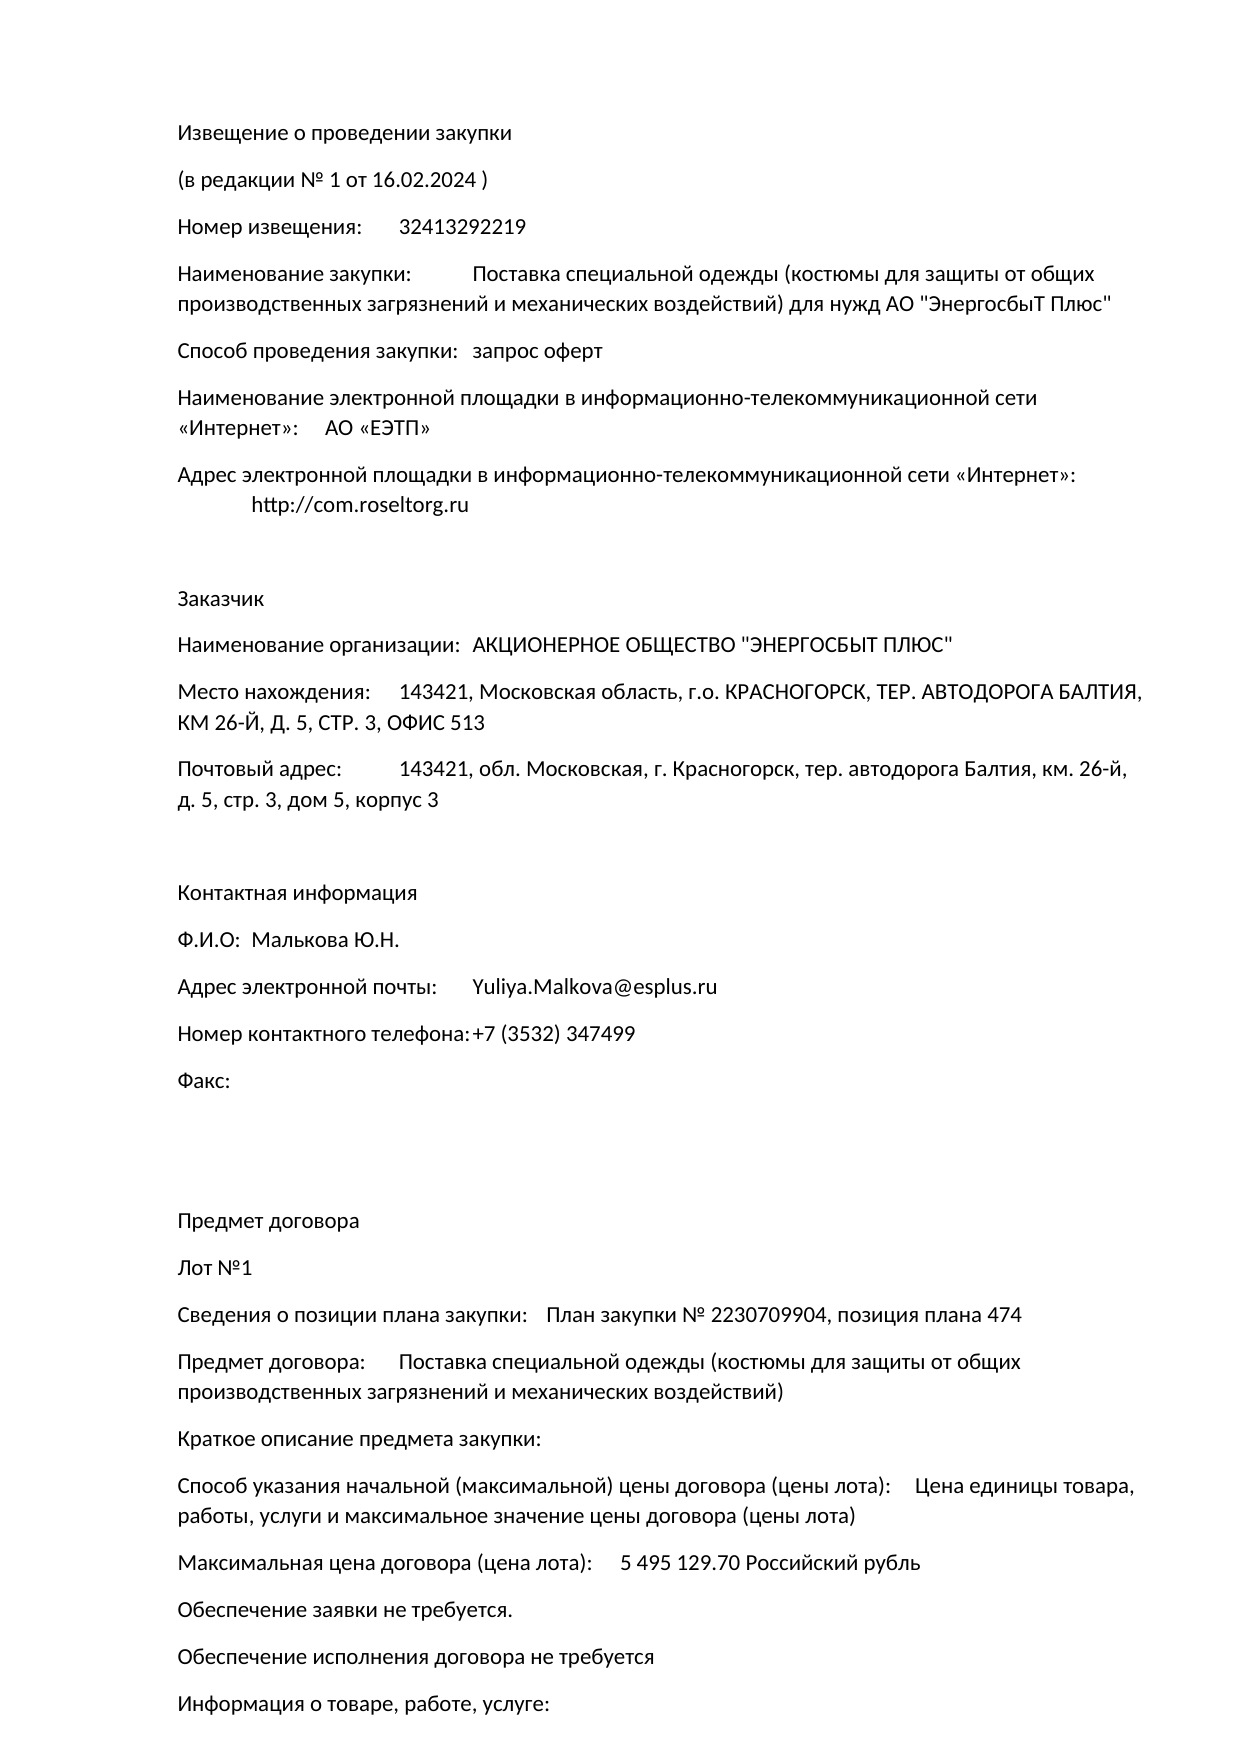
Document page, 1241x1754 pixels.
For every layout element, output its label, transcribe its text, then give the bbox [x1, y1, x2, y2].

text Факс: [177, 1066, 1152, 1094]
text Заказчик [177, 584, 1152, 612]
text Номер извещения: 32413292219 [177, 212, 1152, 240]
text Адрес электронной площадки в информационно-телекоммуникационной сети «Интернет»: http://com.roseltorg.ru [177, 460, 1152, 518]
text (в редакции № 1 от 16.02.2024 ) [177, 165, 1152, 193]
text Номер контактного телефона: +7 (3532) 347499 [177, 1019, 1152, 1047]
text Контактная информация [177, 878, 1152, 907]
text Обеспечение исполнения договора не требуется [177, 1642, 1152, 1670]
text Предмет договора: Поставка специальной одежды (костюмы для защиты от общих производственных загрязнений и механических воздействий) [177, 1347, 1152, 1406]
text Почтовый адрес: 143421, обл. Московская, г. Красногорск, тер. автодорога Балтия, км. 26-й, д. 5, стр. 3, дом 5, корпус 3 [177, 754, 1152, 813]
text Сведения о позиции плана закупки: План закупки № 2230709904, позиция плана 474 [177, 1300, 1152, 1328]
text Лот №1 [177, 1253, 1152, 1282]
text Способ указания начальной (максимальной) цены договора (цены лота): Цена единицы товара, работы, услуги и максимальное значение цены договора (цены лота) [177, 1471, 1152, 1529]
text Предмет договора [177, 1207, 1152, 1235]
text Краткое описание предмета закупки: [177, 1424, 1152, 1452]
text Способ проведения закупки: запрос оферт [177, 336, 1152, 364]
text Адрес электронной почты: Yuliya.Malkova@esplus.ru [177, 972, 1152, 1000]
text Обеспечение заявки не требуется. [177, 1595, 1152, 1623]
text Максимальная цена договора (цена лота): 5 495 129.70 Российский рубль [177, 1548, 1152, 1576]
text Наименование организации: АКЦИОНЕРНОЕ ОБЩЕСТВО "ЭНЕРГОСБЫТ ПЛЮС" [177, 631, 1152, 659]
text Наименование закупки: Поставка специальной одежды (костюмы для защиты от общих производственных загрязнений и механических воздействий) для нужд АО "ЭнергосбыТ Плюс" [177, 259, 1152, 317]
text Извещение о проведении закупки [177, 118, 1152, 146]
text Наименование электронной площадки в информационно-телекоммуникационной сети «Интернет»: АО «ЕЭТП» [177, 383, 1152, 441]
text Ф.И.О: Малькова Ю.Н. [177, 925, 1152, 953]
text Место нахождения: 143421, Московская область, г.о. КРАСНОГОРСК, ТЕР. АВТОДОРОГА БАЛТИЯ, КМ 26-Й, Д. 5, СТР. 3, ОФИС 513 [177, 677, 1152, 736]
text Информация о товаре, работе, услуге: [177, 1689, 1152, 1717]
